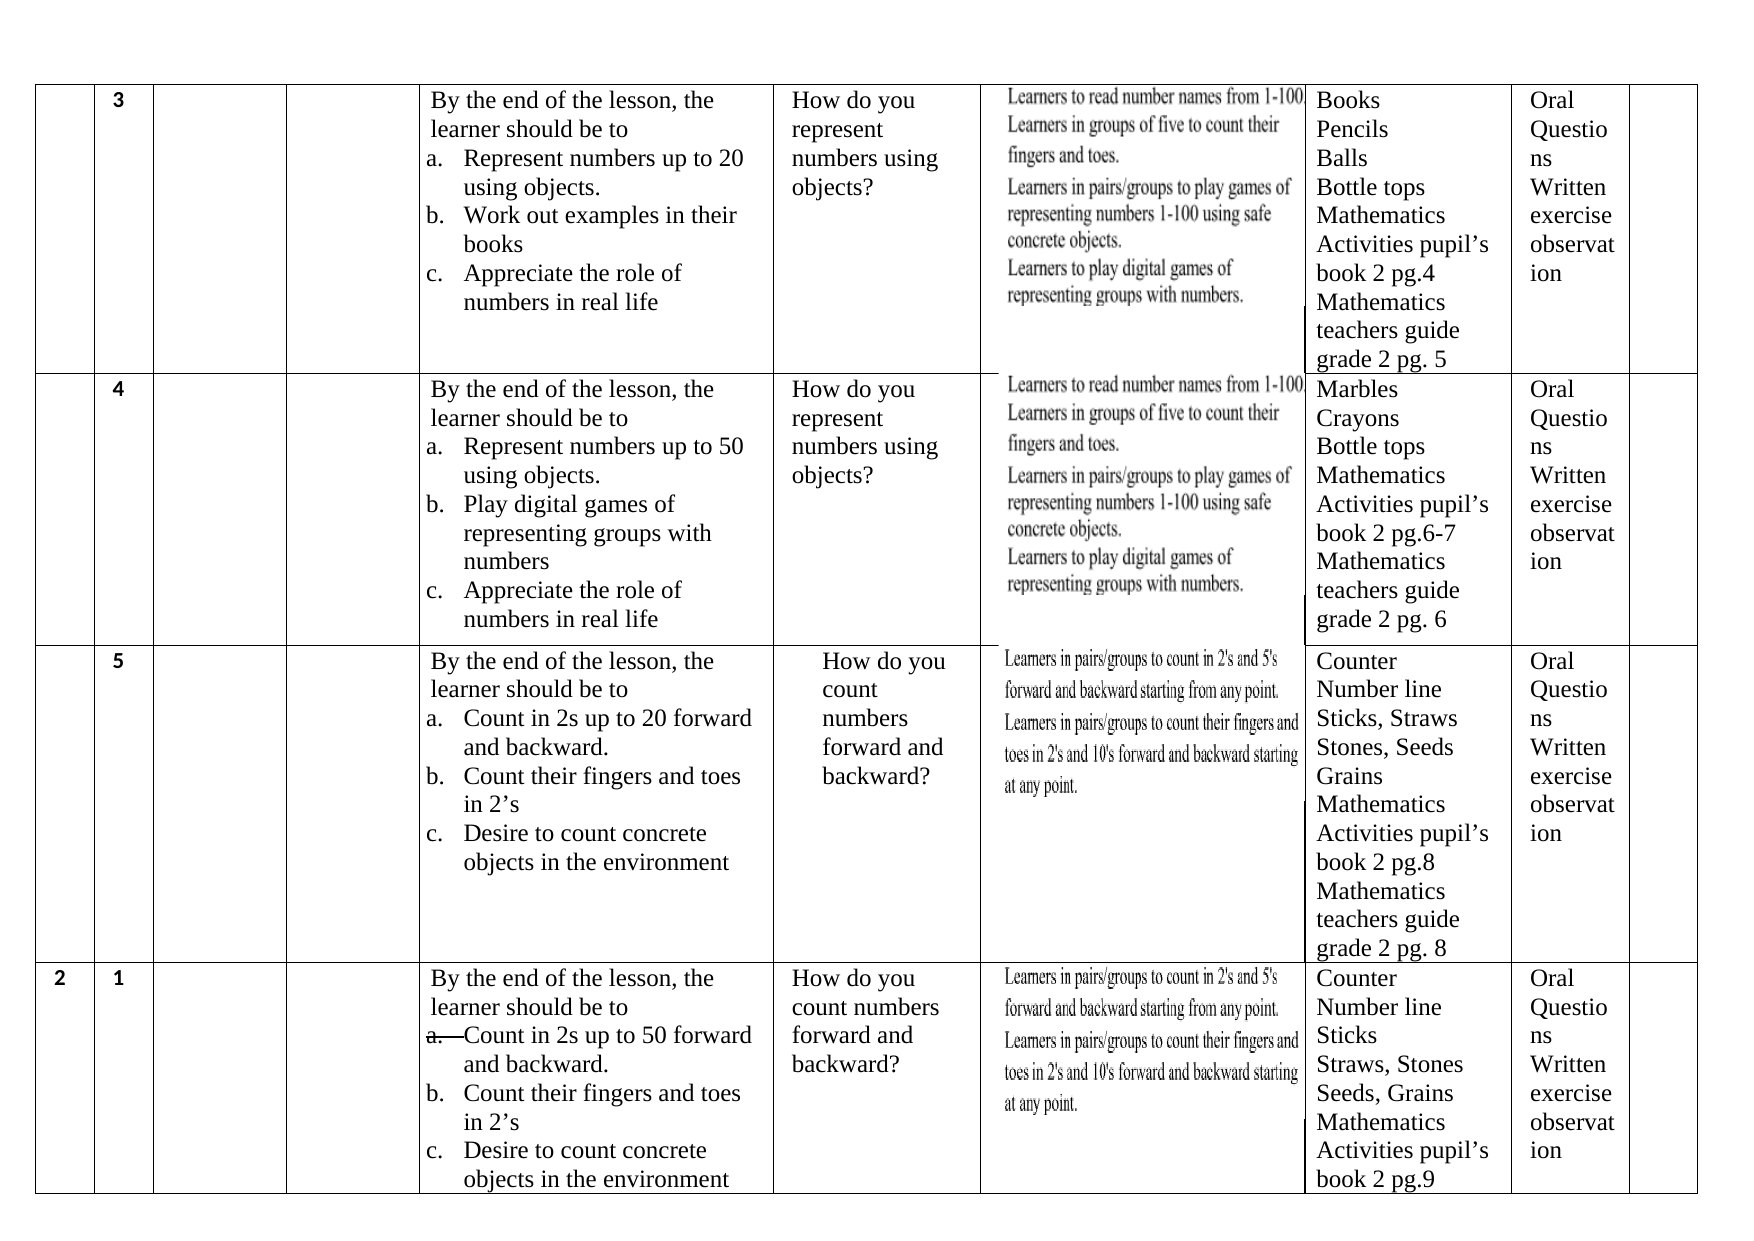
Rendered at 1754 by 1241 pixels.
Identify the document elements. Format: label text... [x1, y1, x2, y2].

table_cell [1630, 85, 1697, 373]
table_cell How do you represent numbers using objects? [774, 85, 980, 373]
table_cell Books Pencils Balls Bottle tops Mathematics Activities pupil’s book 2 pg.4 Mathematics teachers guide grade 2 pg. 5 [1306, 85, 1511, 373]
table_cell [981, 963, 1304, 1193]
table_cell [154, 646, 286, 962]
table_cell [1512, 963, 1629, 1193]
table_cell [1630, 963, 1697, 1193]
table_cell Oral Questions Written exercise observation [1512, 374, 1629, 645]
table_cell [774, 963, 980, 1193]
table_cell [981, 85, 1304, 373]
table_cell [154, 374, 286, 645]
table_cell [1512, 85, 1629, 373]
table_cell Marbles Crayons Bottle tops Mathematics Activities pupil’s book 2 pg.6-7 Mathematics teachers guide grade 2 pg. 6 [1306, 374, 1511, 645]
table_cell Counter Number line Sticks, Straws Stones, Seeds Grains Mathematics Activities pupil’s book 2 pg.8 Mathematics teachers guide grade 2 pg. 8 [1306, 646, 1511, 962]
table_cell [287, 374, 419, 645]
table_cell 3 [95, 85, 153, 373]
table_cell 4 [95, 374, 153, 645]
picture [998, 645, 1305, 801]
table_cell Oral Questions Written exercise observation [1512, 646, 1629, 962]
table_cell [36, 646, 94, 962]
table_cell [287, 85, 419, 373]
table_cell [420, 963, 773, 1193]
table_cell [981, 374, 1304, 645]
table_cell 5 [95, 646, 153, 962]
table_cell [981, 646, 1304, 962]
table_cell By the end of the lesson, the learner should be to Represent numbers up to 50 using objects. Play digital games of representing groups with numbers Appreciate the role of numbers in real life [420, 374, 773, 645]
table_cell How do you represent numbers using objects? [774, 374, 980, 645]
table_cell By the end of the lesson, the learner should be to Represent numbers up to 20 using objects. Work out examples in their books Appreciate the role of numbers in real life [420, 85, 773, 373]
table_cell [287, 646, 419, 962]
picture [998, 373, 1305, 595]
table_cell [287, 963, 419, 1193]
table_cell [36, 85, 94, 373]
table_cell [1306, 963, 1511, 1193]
table_cell [1630, 646, 1697, 962]
table_cell 2 [36, 963, 94, 1193]
picture [998, 963, 1305, 1119]
table_cell [154, 963, 286, 1193]
table_cell 1 [95, 963, 153, 1193]
table_cell [36, 374, 94, 645]
table_cell [1630, 374, 1697, 645]
table_cell By the end of the lesson, the learner should be to Count in 2s up to 20 forward and backward. Count their fingers and toes in 2’s Desire to count concrete objects in the environment [420, 646, 773, 962]
picture [998, 85, 1305, 306]
table_cell [154, 85, 286, 373]
table_cell How do you count numbers forward and backward? [774, 646, 980, 962]
